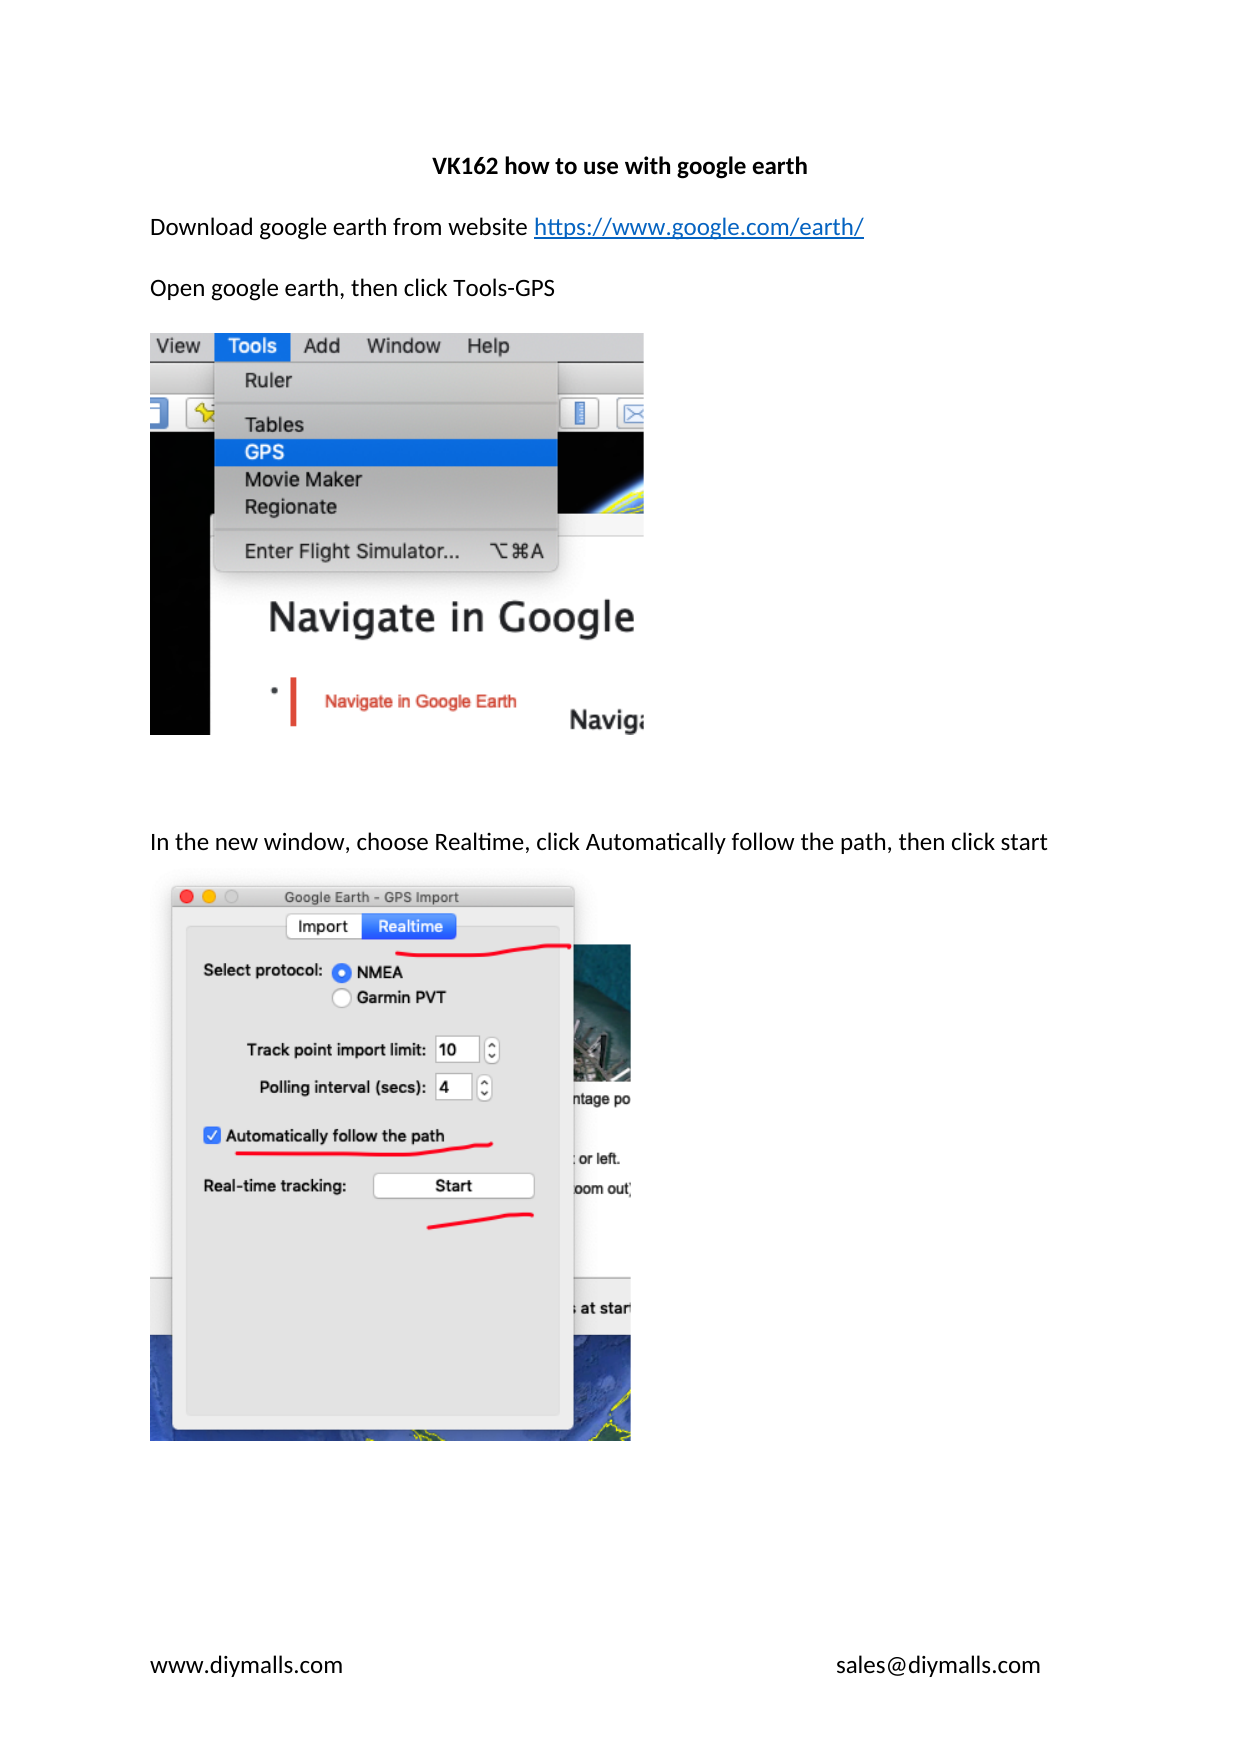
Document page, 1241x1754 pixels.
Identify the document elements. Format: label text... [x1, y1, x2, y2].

text Download google earth from website https://www.google.com/earth/ [150, 211, 1090, 242]
text Open google earth, then click Tools-GPS [150, 272, 1090, 303]
text In the new window, choose Realtime, click Automatically follow the path, then click start [150, 826, 1090, 857]
picture [150, 857, 631, 1441]
text VK162 how to use with google earth [150, 150, 1090, 181]
picture [150, 333, 644, 735]
